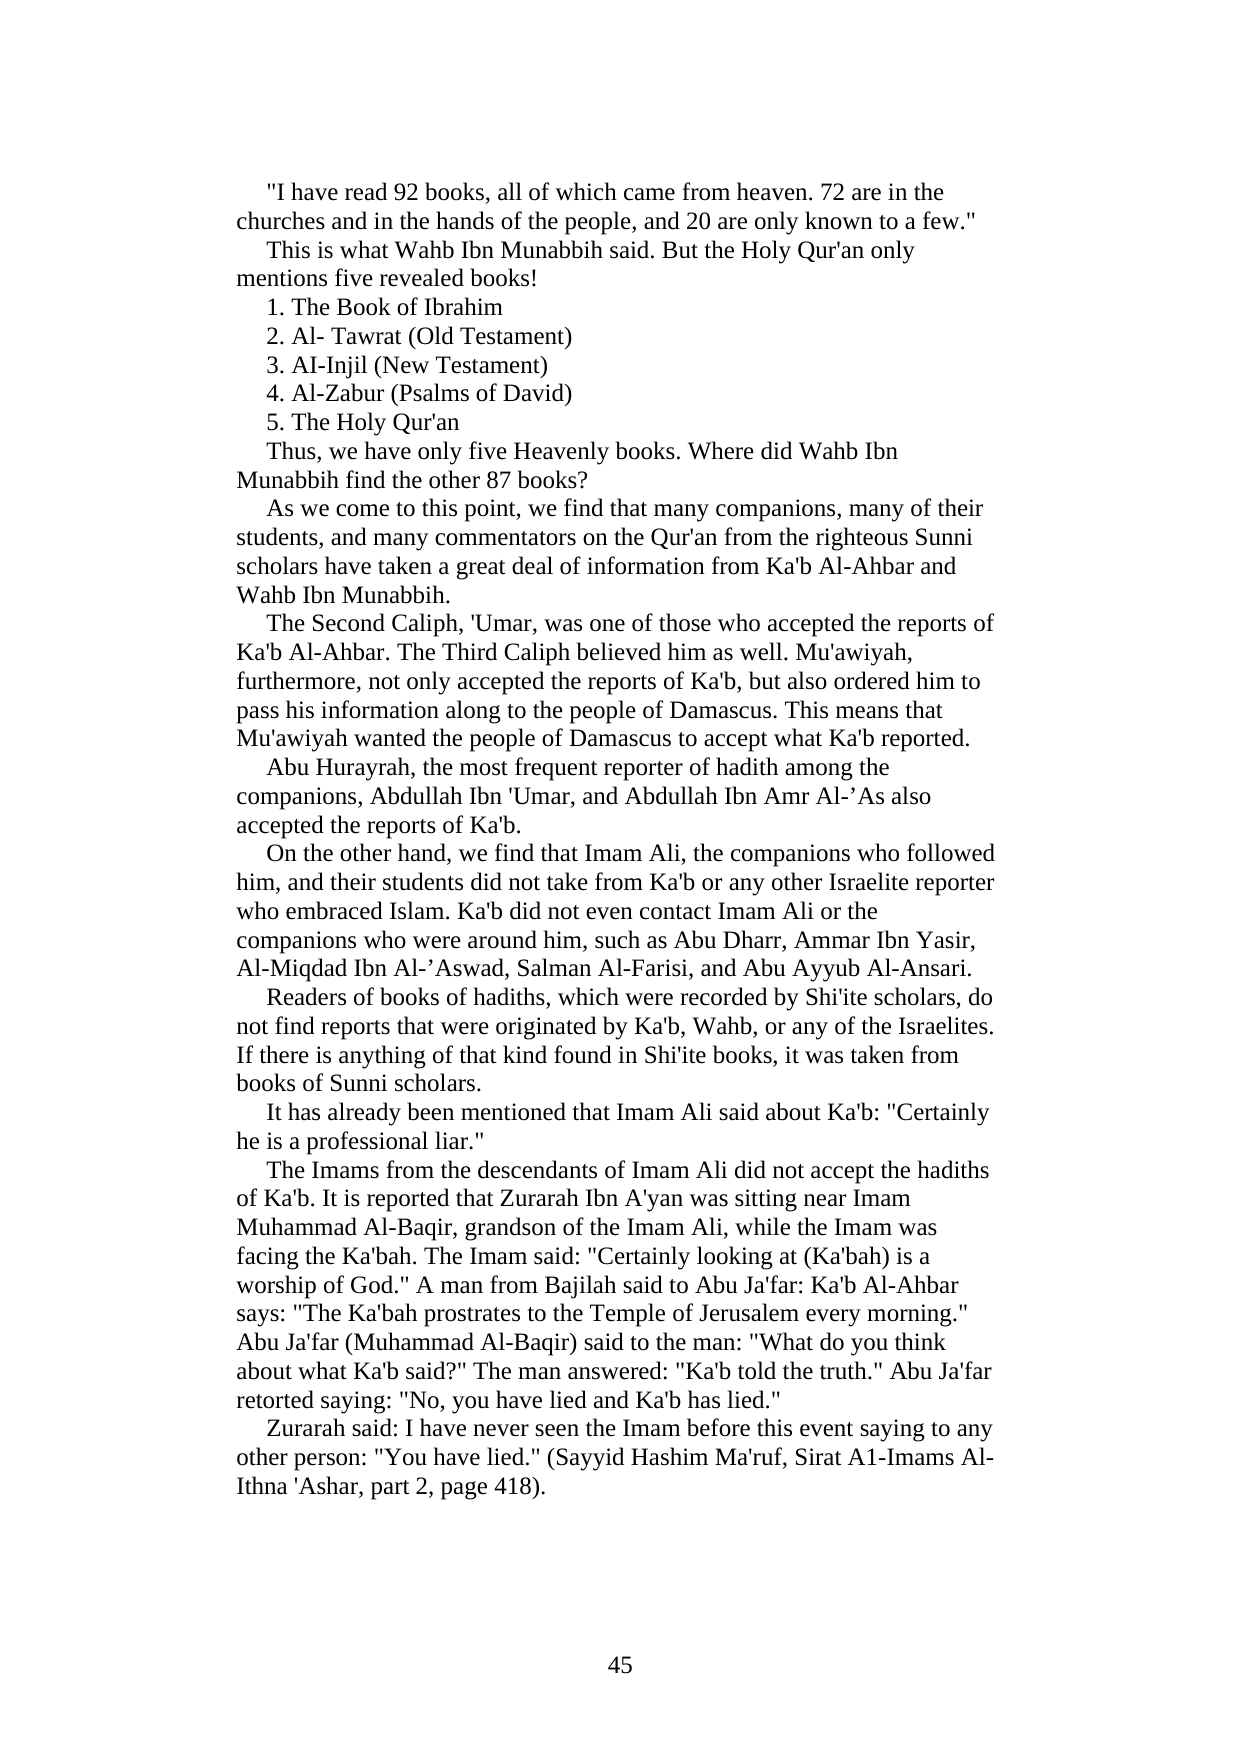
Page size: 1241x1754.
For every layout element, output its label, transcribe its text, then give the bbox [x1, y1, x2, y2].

text As we come to this point, we find that many companions, many of their students, and many commentators on the Qur'an from the righteous Sunni scholars have taken a great deal of information from Ka'b Al-Ahbar and Wahb Ibn Munabbih. [236, 493, 1004, 608]
text The Imams from the descendants of Imam Ali did not accept the hadiths of Ka'b. It is reported that Zurarah Ibn A'yan was sitting near Imam Muhammad Al-Baqir, grandson of the Imam Ali, while the Imam was facing the Ka'bah. The Imam said: "Certainly looking at (Ka'bah) is a worship of God." A man from Bajilah said to Abu Ja'far: Ka'b Al-Ahbar says: "The Ka'bah prostrates to the Temple of Jerusalem every morning." Abu Ja'far (Muhammad Al-Baqir) said to the man: "What do you think about what Ka'b said?" The man answered: "Ka'b told the truth." Abu Ja'far retorted saying: "No, you have lied and Ka'b has lied." [236, 1155, 1004, 1413]
text 1. The Book of Ibrahim [236, 292, 1004, 321]
text On the other hand, we find that Imam Ali, the companions who followed him, and their students did not take from Ka'b or any other Israelite reporter who embraced Islam. Ka'b did not even contact Imam Ali or the companions who were around him, such as Abu Dharr, Ammar Ibn Yasir, Al-Miqdad Ibn Al-’Aswad, Salman Al-Farisi, and Abu Ayyub Al-Ansari. [236, 838, 1004, 982]
text Abu Hurayrah, the most frequent reporter of hadith among the companions, Abdullah Ibn 'Umar, and Abdullah Ibn Amr Al-’As also accepted the reports of Ka'b. [236, 752, 1004, 838]
text Zurarah said: I have never seen the Imam before this event saying to any other person: "You have lied." (Sayyid Hashim Ma'ruf, Sirat A1-Imams Al-Ithna 'Ashar, part 2, page 418). [236, 1413, 1004, 1500]
text Thus, we have only five Heavenly books. Where did Wahb Ibn Munabbih find the other 87 books? [236, 436, 1004, 493]
text "I have read 92 books, all of which came from heaven. 72 are in the churches and in the hands of the people, and 20 are only known to a few." [236, 177, 1004, 235]
text 4. Al-Zabur (Psalms of David) [236, 378, 1004, 407]
text 5. The Holy Qur'an [236, 407, 1004, 436]
text 3. AI-Injil (New Testament) [236, 350, 1004, 378]
text 2. Al- Tawrat (Old Testament) [236, 321, 1004, 350]
text This is what Wahb Ibn Munabbih said. But the Holy Qur'an only mentions five revealed books! [236, 235, 1004, 292]
text The Second Caliph, 'Umar, was one of those who accepted the reports of Ka'b Al-Ahbar. The Third Caliph believed him as well. Mu'awiyah, furthermore, not only accepted the reports of Ka'b, but also ordered him to pass his information along to the people of Damascus. This means that Mu'awiyah wanted the people of Damascus to accept what Ka'b reported. [236, 608, 1004, 752]
text Readers of books of hadiths, which were recorded by Shi'ite scholars, do not find reports that were originated by Ka'b, Wahb, or any of the Israelites. If there is anything of that kind found in Shi'ite books, it was taken from books of Sunni scholars. [236, 982, 1004, 1097]
text It has already been mentioned that Imam Ali said about Ka'b: "Certainly he is a professional liar." [236, 1097, 1004, 1155]
